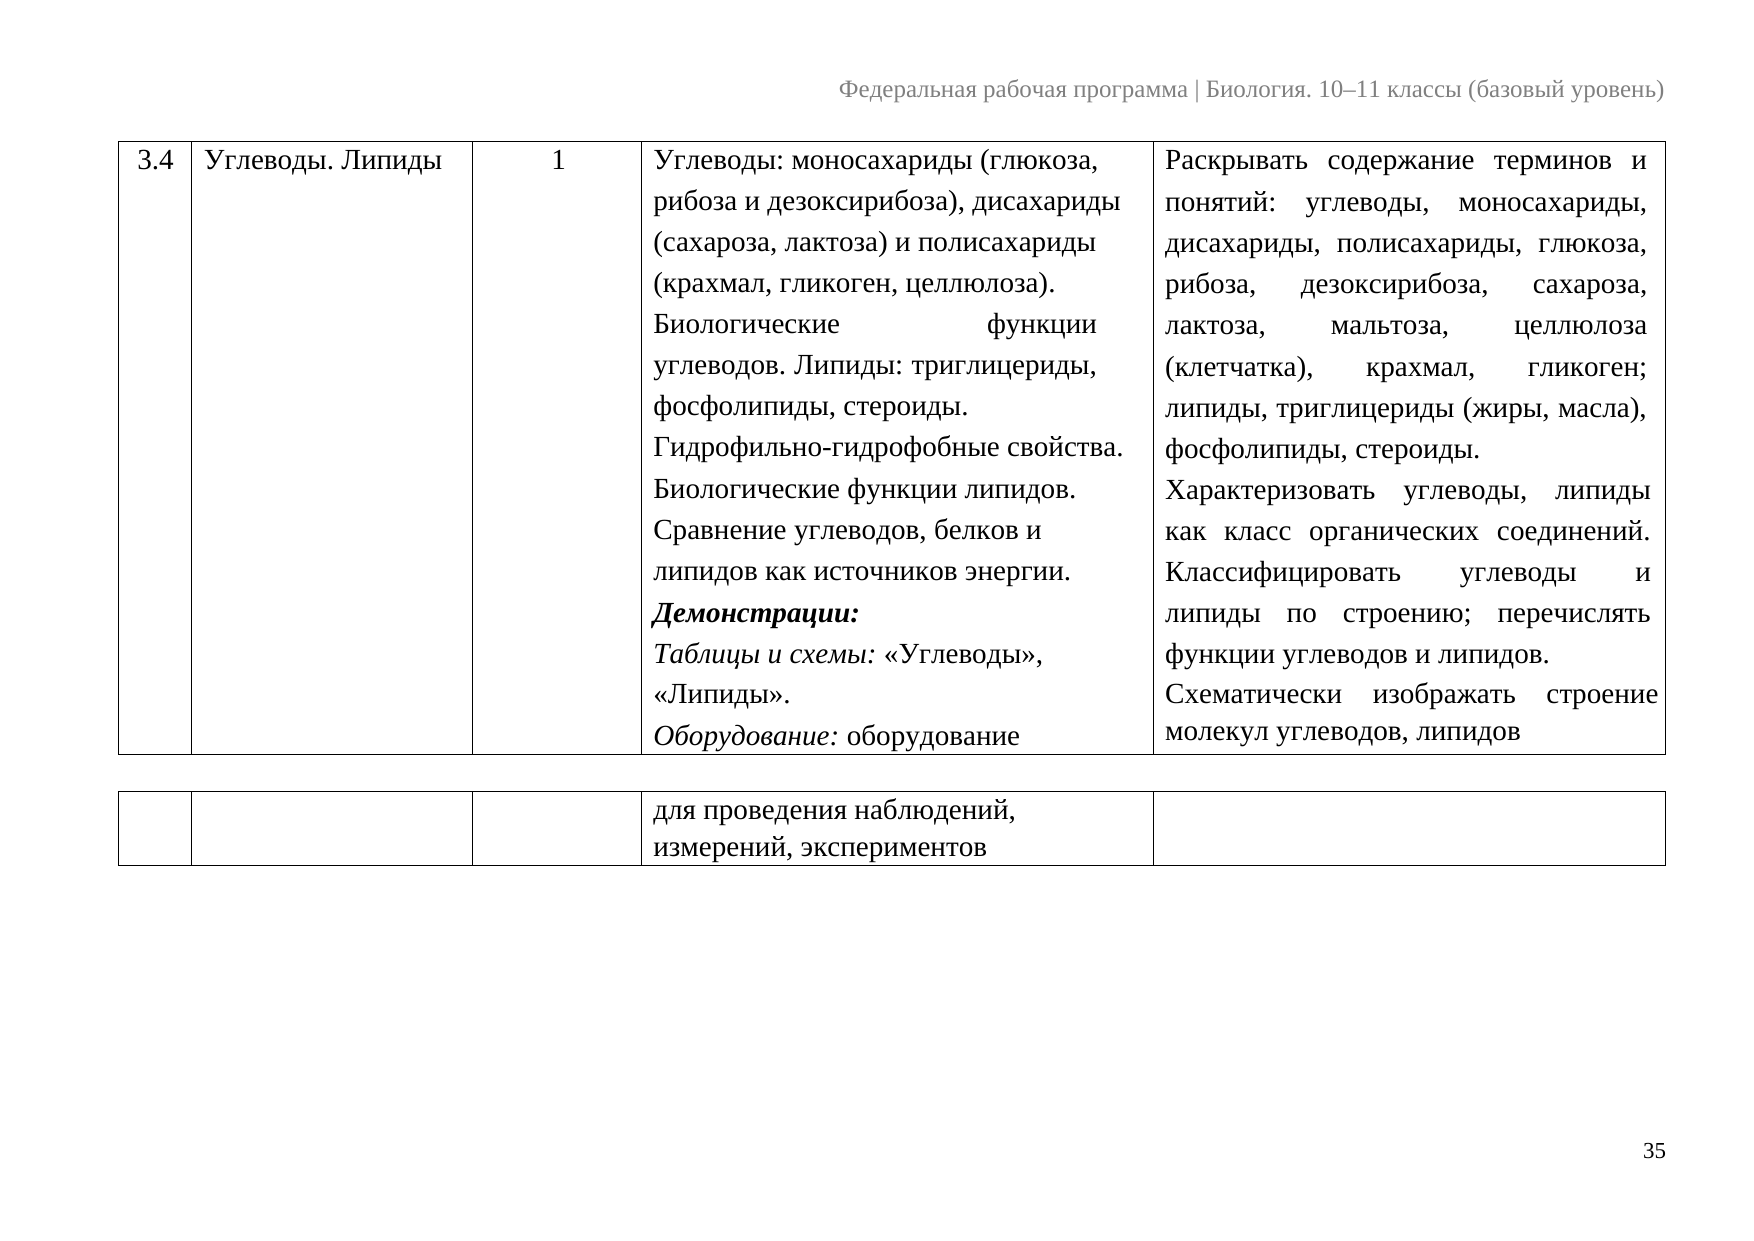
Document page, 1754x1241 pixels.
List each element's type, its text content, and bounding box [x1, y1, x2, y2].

table_header [192, 792, 472, 865]
table_header [119, 792, 191, 865]
table_header [473, 792, 641, 865]
table_cell 1 [473, 142, 641, 754]
table_cell Углеводы. Липиды [192, 142, 472, 754]
table_cell 3.4 [119, 142, 191, 754]
table_header для проведения наблюдений, измерений, экспериментов [642, 792, 1153, 865]
table_cell Раскрывать содержание терминов и понятий: углеводы, моносахариды, дисахариды, полисахариды, глюкоза, рибоза, дезоксирибоза, сахароза, лактоза, мальтоза, целлюлоза (клетчатка), крахмал, гликоген; липиды, триглицериды (жиры, масла), фосфолипиды, стероиды. Характеризовать углеводы, липиды как класс органических соединений. Классифицировать углеводы и липиды по строению; перечислять функции углеводов и липидов. Схематически изображать строение молекул углеводов, липидов [1154, 142, 1665, 754]
table_cell Углеводы: моносахариды (глюкоза, рибоза и дезоксирибоза), дисахариды (сахароза, лактоза) и полисахариды (крахмал, гликоген, целлюлоза). Биологические функции углеводов. Липиды: триглицериды, фосфолипиды, стероиды. Гидрофильно-гидрофобные свойства. Биологические функции липидов. Сравнение углеводов, белков и липидов как источников энергии. Демонстрации: Таблицы и схемы: «Углеводы», «Липиды». Оборудование: оборудование [642, 142, 1153, 754]
table_header [1154, 792, 1665, 865]
